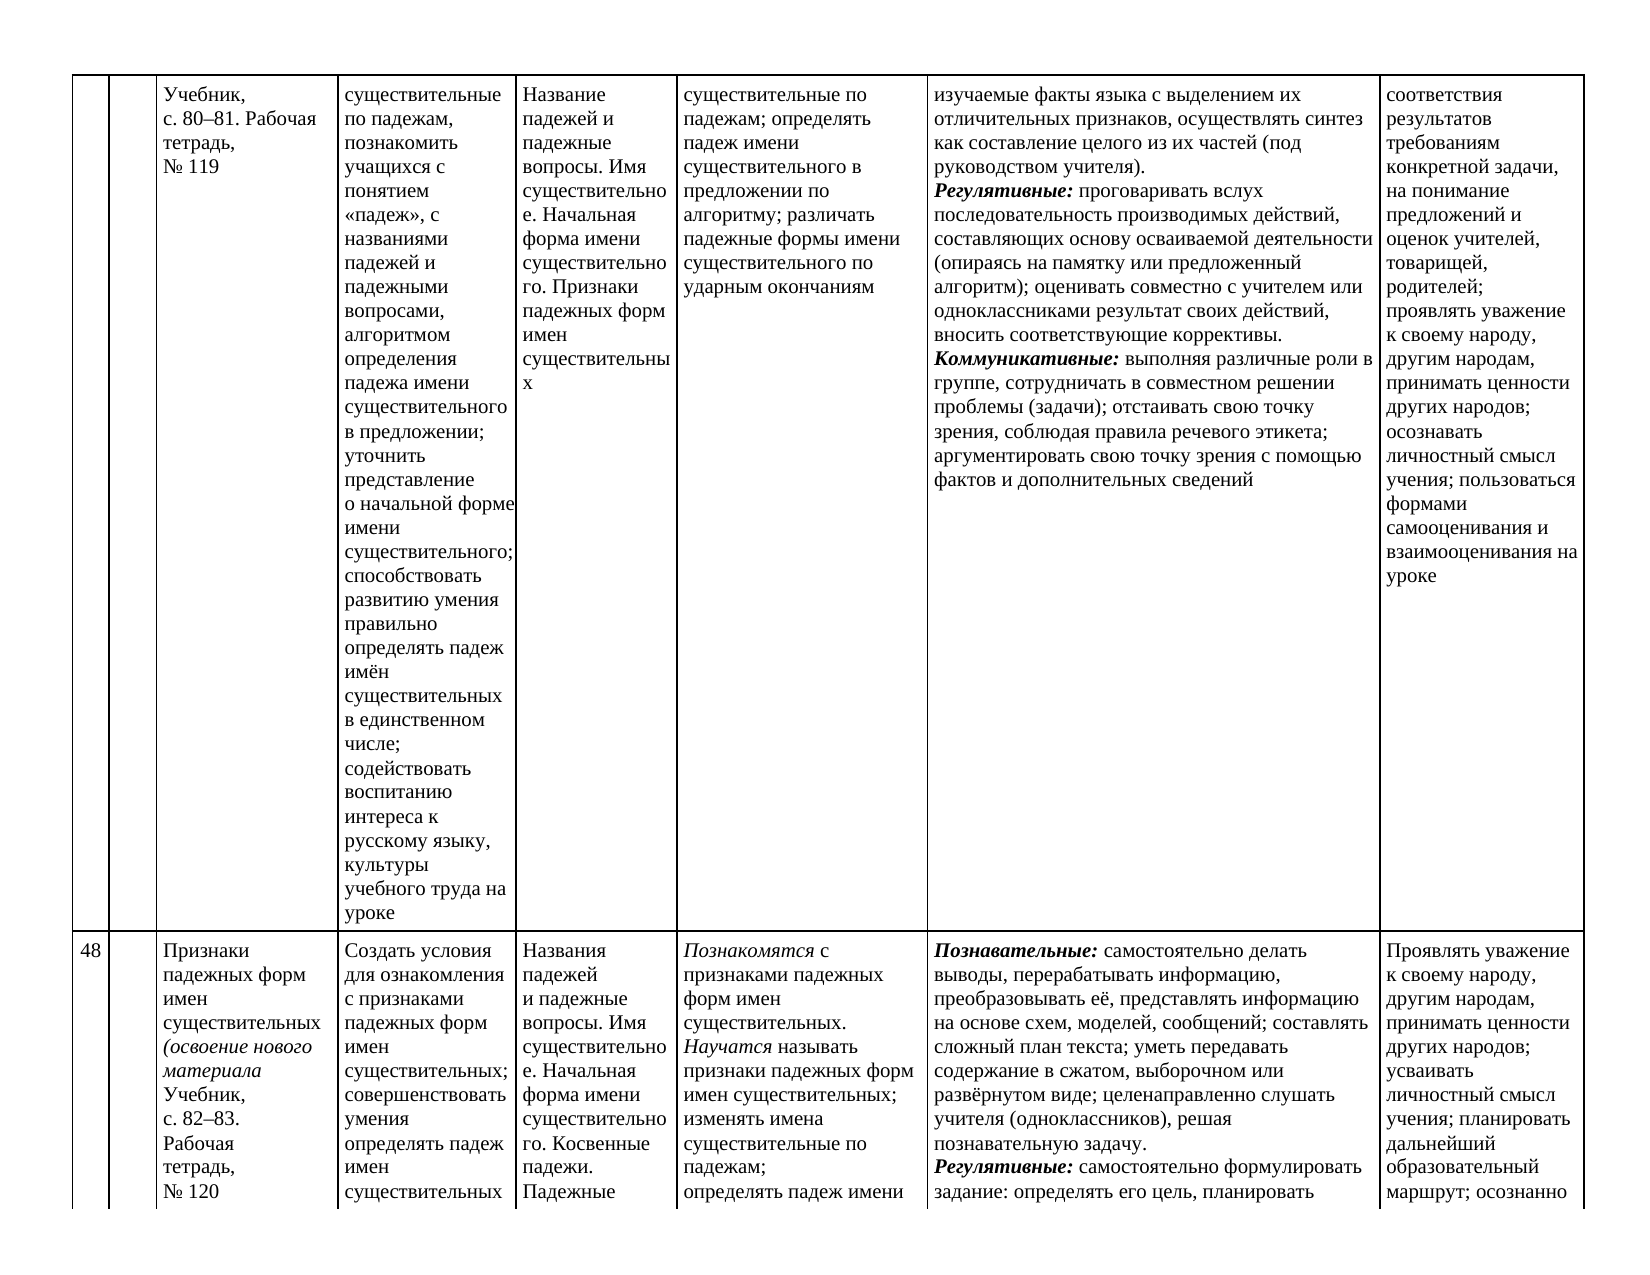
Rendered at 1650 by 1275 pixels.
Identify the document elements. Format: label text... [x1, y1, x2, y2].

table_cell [517, 932, 676, 1209]
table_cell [678, 932, 927, 1209]
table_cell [928, 76, 1379, 930]
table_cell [339, 932, 515, 1209]
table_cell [1381, 76, 1583, 930]
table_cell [678, 76, 927, 930]
table_cell 47 [73, 76, 108, 930]
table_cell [339, 76, 515, 930]
table_cell 48 [73, 932, 108, 1209]
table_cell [157, 76, 337, 930]
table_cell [928, 932, 1379, 1209]
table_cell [1381, 932, 1583, 1209]
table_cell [517, 76, 676, 930]
table_cell [110, 76, 156, 930]
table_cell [157, 932, 337, 1209]
table_cell [110, 932, 156, 1209]
